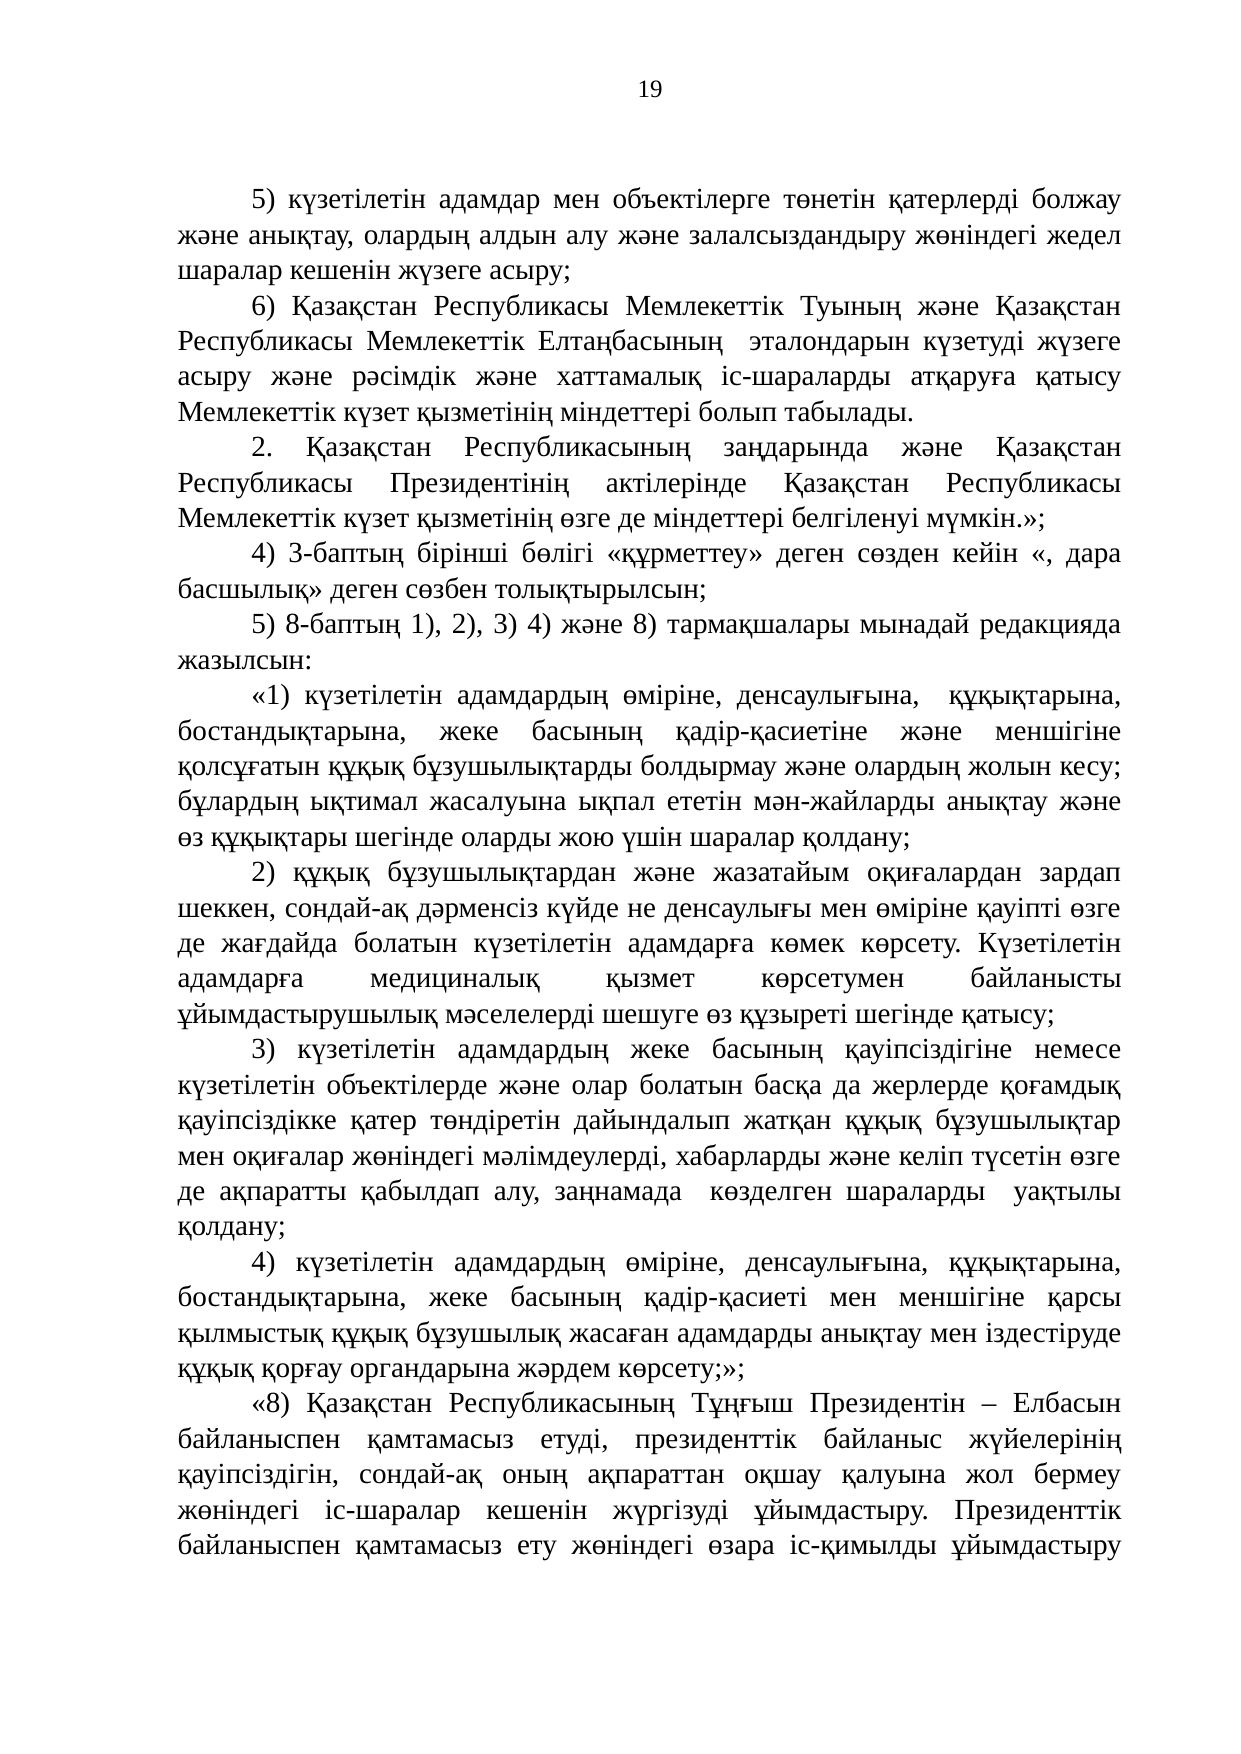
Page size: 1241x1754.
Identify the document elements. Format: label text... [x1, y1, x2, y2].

subtitle 5) күзетiлетiн адамдар мен объектiлерге төнетін қатерлердi болжау және анықтау, олардың алдын алу және залалсыздандыру жөнiндегi жедел шаралар кешенін жүзеге асыру; [177, 180, 1122, 287]
subtitle 5) 8-баптың 1), 2), 3) 4) және 8) тармақшалары мынадай редакцияда жазылсын: [177, 605, 1122, 676]
subtitle 4) күзетiлетiн адамдардың өмiрiне, денсаулығына, құқықтарына, бостандықтарына, жеке басының қадiр-қасиетi мен меншiгiне қарсы қылмыстық құқық бұзушылық жасаған адамдарды анықтау мен iздестiруде құқық қорғау органдарына жәрдем көрсету;»; [177, 1243, 1122, 1384]
subtitle 6) Қазақстан Республикасы Мемлекеттік Туының және Қазақстан Республикасы Мемлекеттік Елтаңбасының эталондарын күзетуді жүзеге асыру және рәсімдік және хаттамалық іс-шараларды атқаруға қатысу Мемлекеттік күзет қызметінің мiндеттерi болып табылады. [177, 287, 1122, 428]
subtitle 2. Қазақстан Республикасының заңдарында және Қазақстан Республикасы Президентінің актілерінде Қазақстан Республикасы Мемлекеттік күзет қызметінің өзге де мiндеттерi белгіленуі мүмкін.»; [177, 428, 1122, 534]
subtitle 3) күзетiлетiн адамдардың жеке басының қауiпсiздiгiне немесе күзетілетін объектілерде және олар болатын басқа да жерлерде қоғамдық қауiпсiздiкке қатер төндiретiн дайындалып жатқан құқық бұзушылықтар мен оқиғалар жөніндегі мәлiмдеулердi, хабарларды және келiп түсетін өзге де ақпаратты қабылдап алу, заңнамада көзделген шараларды уақтылы қолдану; [177, 1030, 1122, 1243]
subtitle 4) 3-баптың бірінші бөлігі «құрметтеу» деген сөзден кейін «, дара басшылық» деген сөзбен толықтырылсын; [177, 534, 1122, 605]
subtitle 2) құқық бұзушылықтардан және жазатайым оқиғалардан зардап шеккен, сондай-ақ дәрменсiз күйде не денсаулығы мен өмiрiне қауіпті өзге де жағдайда болатын күзетiлетiн адамдарға көмек көрсету. Күзетiлетiн адамдарға медициналық қызмет көрсетумен байланысты ұйымдастырушылық мәселелерді шешуге өз құзыреті шегінде қатысу; [177, 853, 1122, 1030]
subtitle «1) күзетiлетiн адамдардың өмiрiне, денсаулығына, құқықтарына, бостандықтарына, жеке басының қадiр-қасиетiне және меншiгiне қолсұғатын құқық бұзушылықтарды болдырмау және олардың жолын кесу; бұлардың ықтимал жасалуына ықпал ететiн мән-жайларды анықтау және өз құқықтары шегiнде оларды жою үшiн шаралар қолдану; [177, 676, 1122, 853]
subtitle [177, 1384, 1122, 1562]
